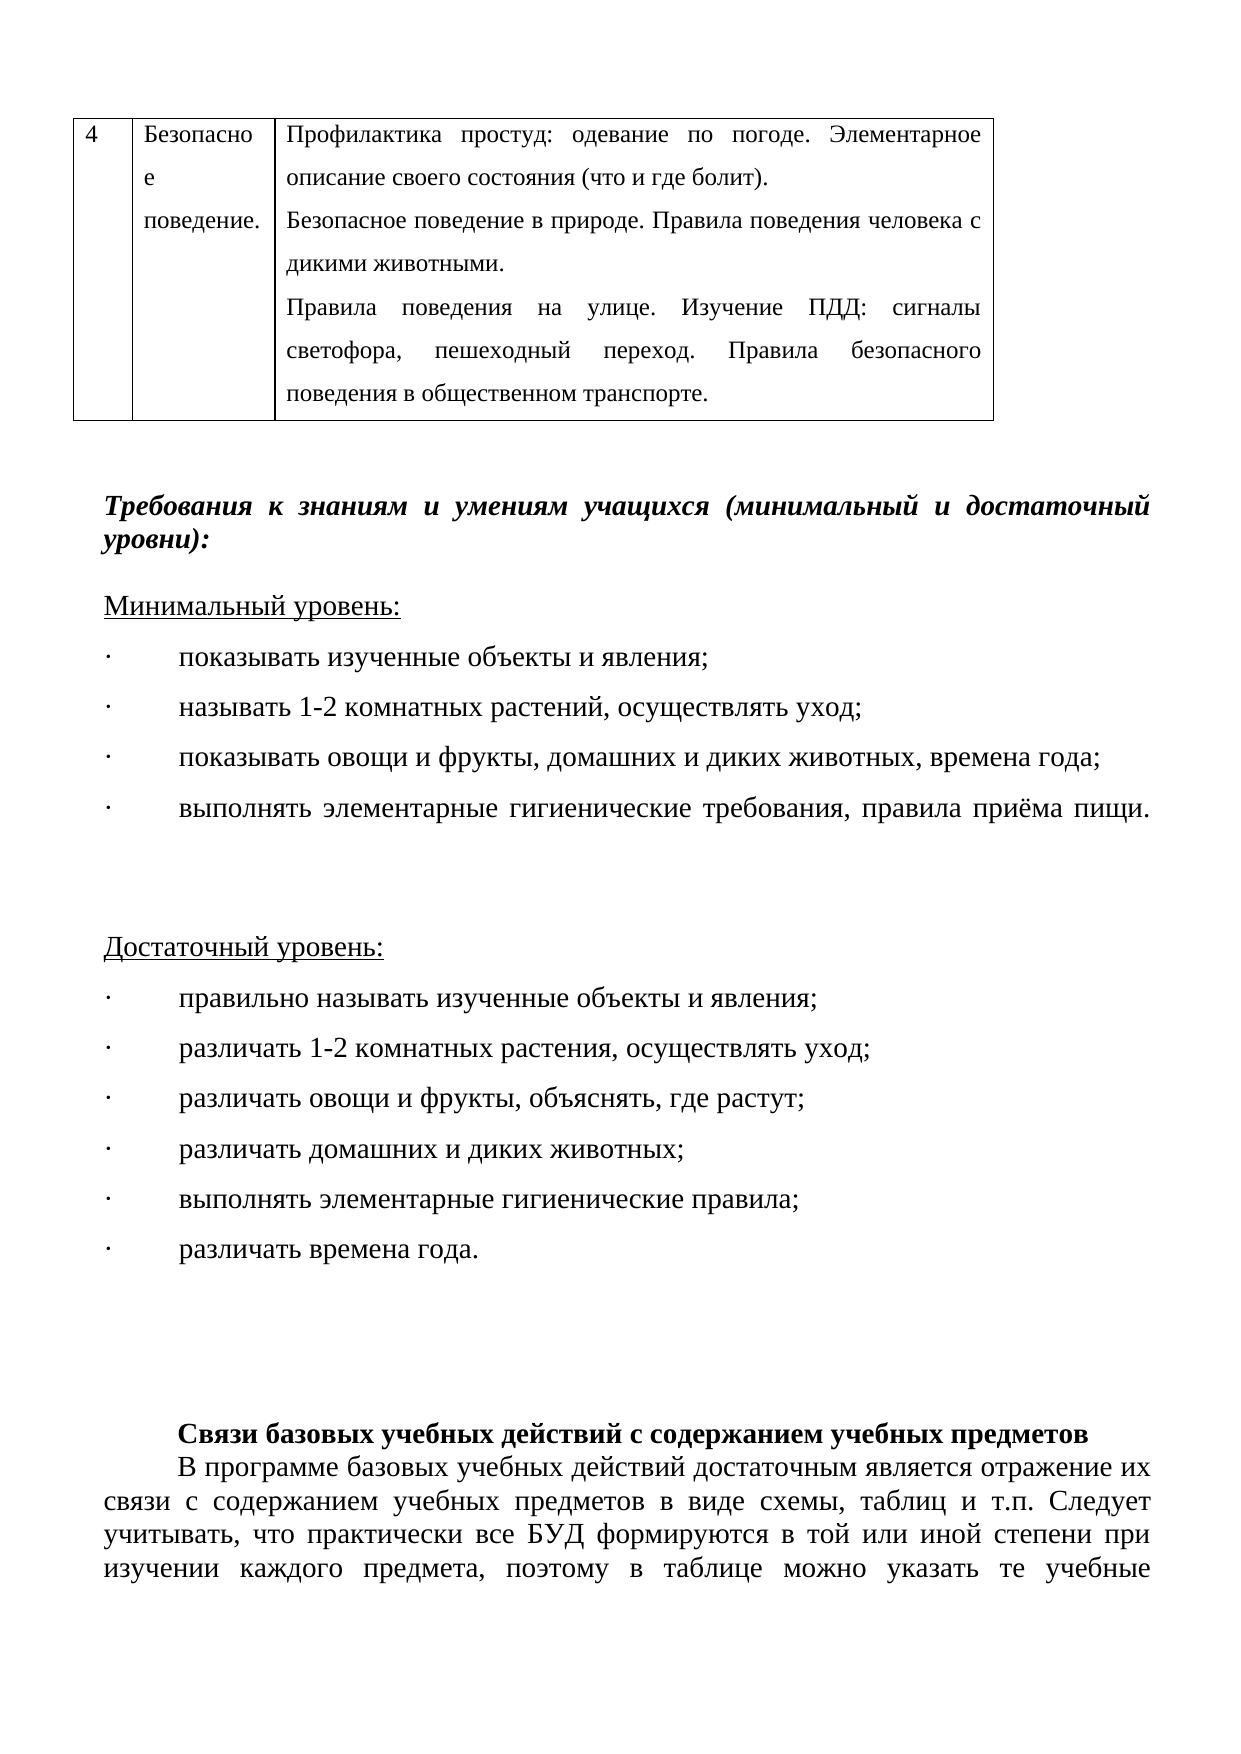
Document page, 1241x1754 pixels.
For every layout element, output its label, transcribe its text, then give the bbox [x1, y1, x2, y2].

text Достаточный уровень: [103, 929, 1152, 963]
text · различать овощи и фрукты, объяснять, где растут; [103, 1081, 1152, 1114]
table_cell Безопасное поведение. [133, 119, 274, 420]
text · выполнять элементарные гигиенические требования, правила приёма пищи. [103, 790, 1152, 916]
text Требования к знаниям и умениям учащихся (минимальный и достаточный уровни): [103, 488, 1152, 555]
text · правильно называть изученные объекты и явления; [103, 980, 1152, 1013]
text · различать домашних и диких животных; [103, 1131, 1152, 1164]
text · выполнять элементарные гигиенические правила; [103, 1181, 1152, 1215]
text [103, 1449, 1152, 1584]
text · различать 1-2 комнатных растения, осуществлять уход; [103, 1030, 1152, 1064]
text · называть 1-2 комнатных растений, осуществлять уход; [103, 689, 1152, 723]
text · показывать изученные объекты и явления; [103, 639, 1152, 672]
text · различать времена года. [103, 1231, 1152, 1265]
table_cell 4 [74, 119, 132, 420]
text Минимальный уровень: [103, 588, 1152, 622]
table_cell Профилактика простуд: одевание по погоде. Элементарное описание своего состояния (что и где болит). Безопасное поведение в природе. Правила поведения человека с дикими животными. Правила поведения на улице. Изучение ПДД: сигналы светофора, пешеходный переход. Правила безопасного поведения в общественном транспорте. [276, 119, 993, 420]
text · показывать овощи и фрукты, домашних и диких животных, времена года; [103, 739, 1152, 773]
text Связи базовых учебных действий с содержанием учебных предметов [103, 1416, 1152, 1449]
